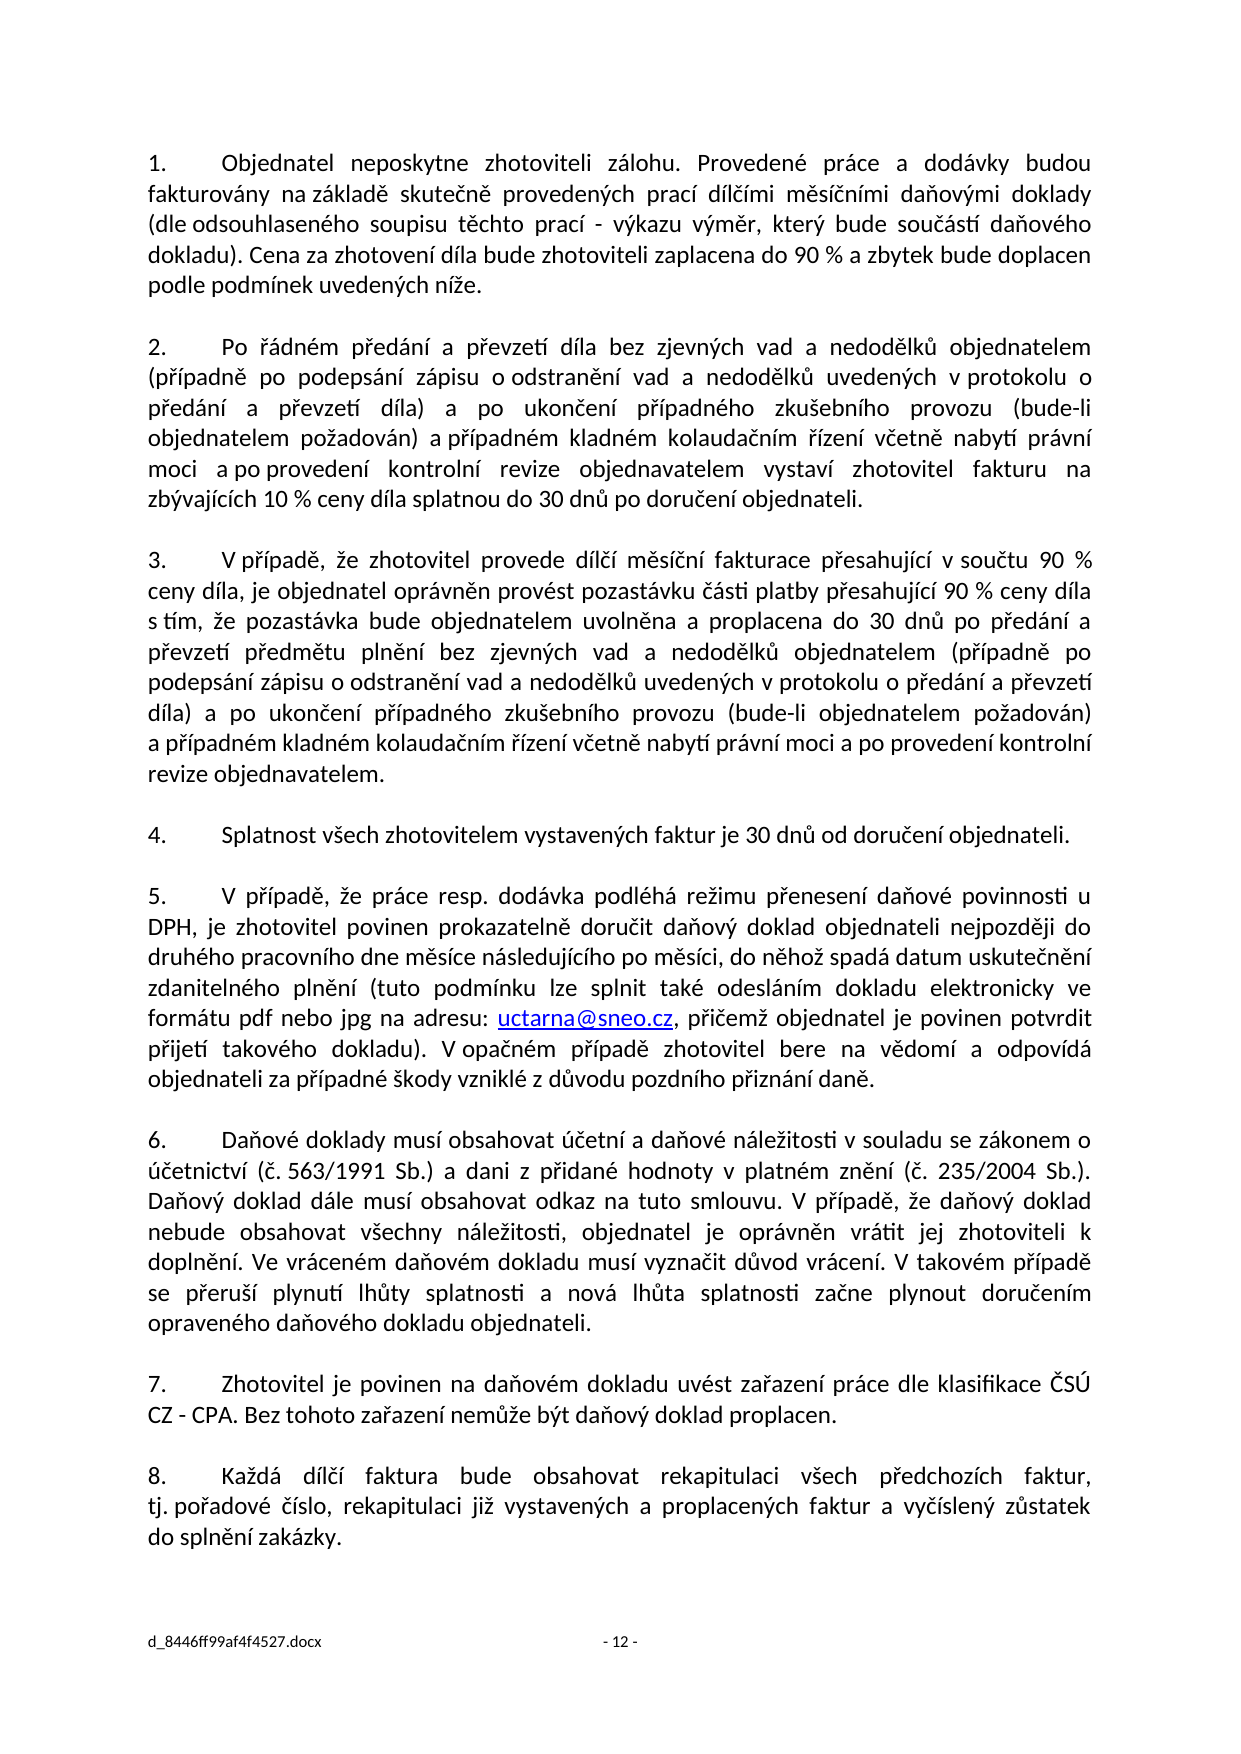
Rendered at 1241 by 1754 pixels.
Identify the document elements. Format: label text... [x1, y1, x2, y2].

subtitle Po řádném předání a převzetí díla bez zjevných vad a nedodělků objednatelem (případně po podepsání zápisu o odstranění vad a nedodělků uvedených v protokolu o předání a převzetí díla) a po ukončení případného zkušebního provozu (bude-li objednatelem požadován) a případném kladném kolaudačním řízení včetně nabytí právní moci a po provedení kontrolní revize objednavatelem vystaví zhotovitel fakturu na zbývajících 10 % ceny díla splatnou do 30 dnů po doručení objednateli. [148, 331, 1093, 514]
subtitle Splatnost všech zhotovitelem vystavených faktur je 30 dnů od doručení objednateli. [148, 819, 1093, 849]
subtitle V případě, že práce resp. dodávka podléhá režimu přenesení daňové povinnosti u DPH, je zhotovitel povinen prokazatelně doručit daňový doklad objednateli nejpozději do druhého pracovního dne měsíce následujícího po měsíci, do něhož spadá datum uskutečnění zdanitelného plnění (tuto podmínku lze splnit také odesláním dokladu elektronicky ve formátu pdf nebo jpg na adresu: uctarna@sneo.cz, přičemž objednatel je povinen potvrdit přijetí takového dokladu). V opačném případě zhotovitel bere na vědomí a odpovídá objednateli za případné škody vzniklé z důvodu pozdního přiznání daně. [148, 880, 1093, 1094]
subtitle Objednatel neposkytne zhotoviteli zálohu. Provedené práce a dodávky budou fakturovány na základě skutečně provedených prací dílčími měsíčními daňovými doklady (dle odsouhlaseného soupisu těchto prací - výkazu výměr, který bude součástí daňového dokladu). Cena za zhotovení díla bude zhotoviteli zaplacena do 90 % a zbytek bude doplacen podle podmínek uvedených níže. [148, 148, 1093, 300]
subtitle Daňové doklady musí obsahovat účetní a daňové náležitosti v souladu se zákonem o účetnictví (č. 563/1991 Sb.) a dani z přidané hodnoty v platném znění (č. 235/2004 Sb.). Daňový doklad dále musí obsahovat odkaz na tuto smlouvu. V případě, že daňový doklad nebude obsahovat všechny náležitosti, objednatel je oprávněn vrátit jej zhotoviteli k doplnění. Ve vráceném daňovém dokladu musí vyznačit důvod vrácení. V takovém případě se přeruší plynutí lhůty splatnosti a nová lhůta splatnosti začne plynout doručením opraveného daňového dokladu objednateli. [148, 1124, 1093, 1338]
subtitle Každá dílčí faktura bude obsahovat rekapitulaci všech předchozích faktur, tj. pořadové číslo, rekapitulaci již vystavených a proplacených faktur a vyčíslený zůstatek do splnění zakázky. [148, 1460, 1093, 1552]
subtitle Zhotovitel je povinen na daňovém dokladu uvést zařazení práce dle klasifikace ČSÚ CZ - CPA. Bez tohoto zařazení nemůže být daňový doklad proplacen. [148, 1368, 1093, 1429]
subtitle V případě, že zhotovitel provede dílčí měsíční fakturace přesahující v součtu 90 % ceny díla, je objednatel oprávněn provést pozastávku části platby přesahující 90 % ceny díla s tím, že pozastávka bude objednatelem uvolněna a proplacena do 30 dnů po předání a převzetí předmětu plnění bez zjevných vad a nedodělků objednatelem (případně po podepsání zápisu o odstranění vad a nedodělků uvedených v protokolu o předání a převzetí díla) a po ukončení případného zkušebního provozu (bude-li objednatelem požadován) a případném kladném kolaudačním řízení včetně nabytí právní moci a po provedení kontrolní revize objednavatelem. [148, 544, 1093, 788]
